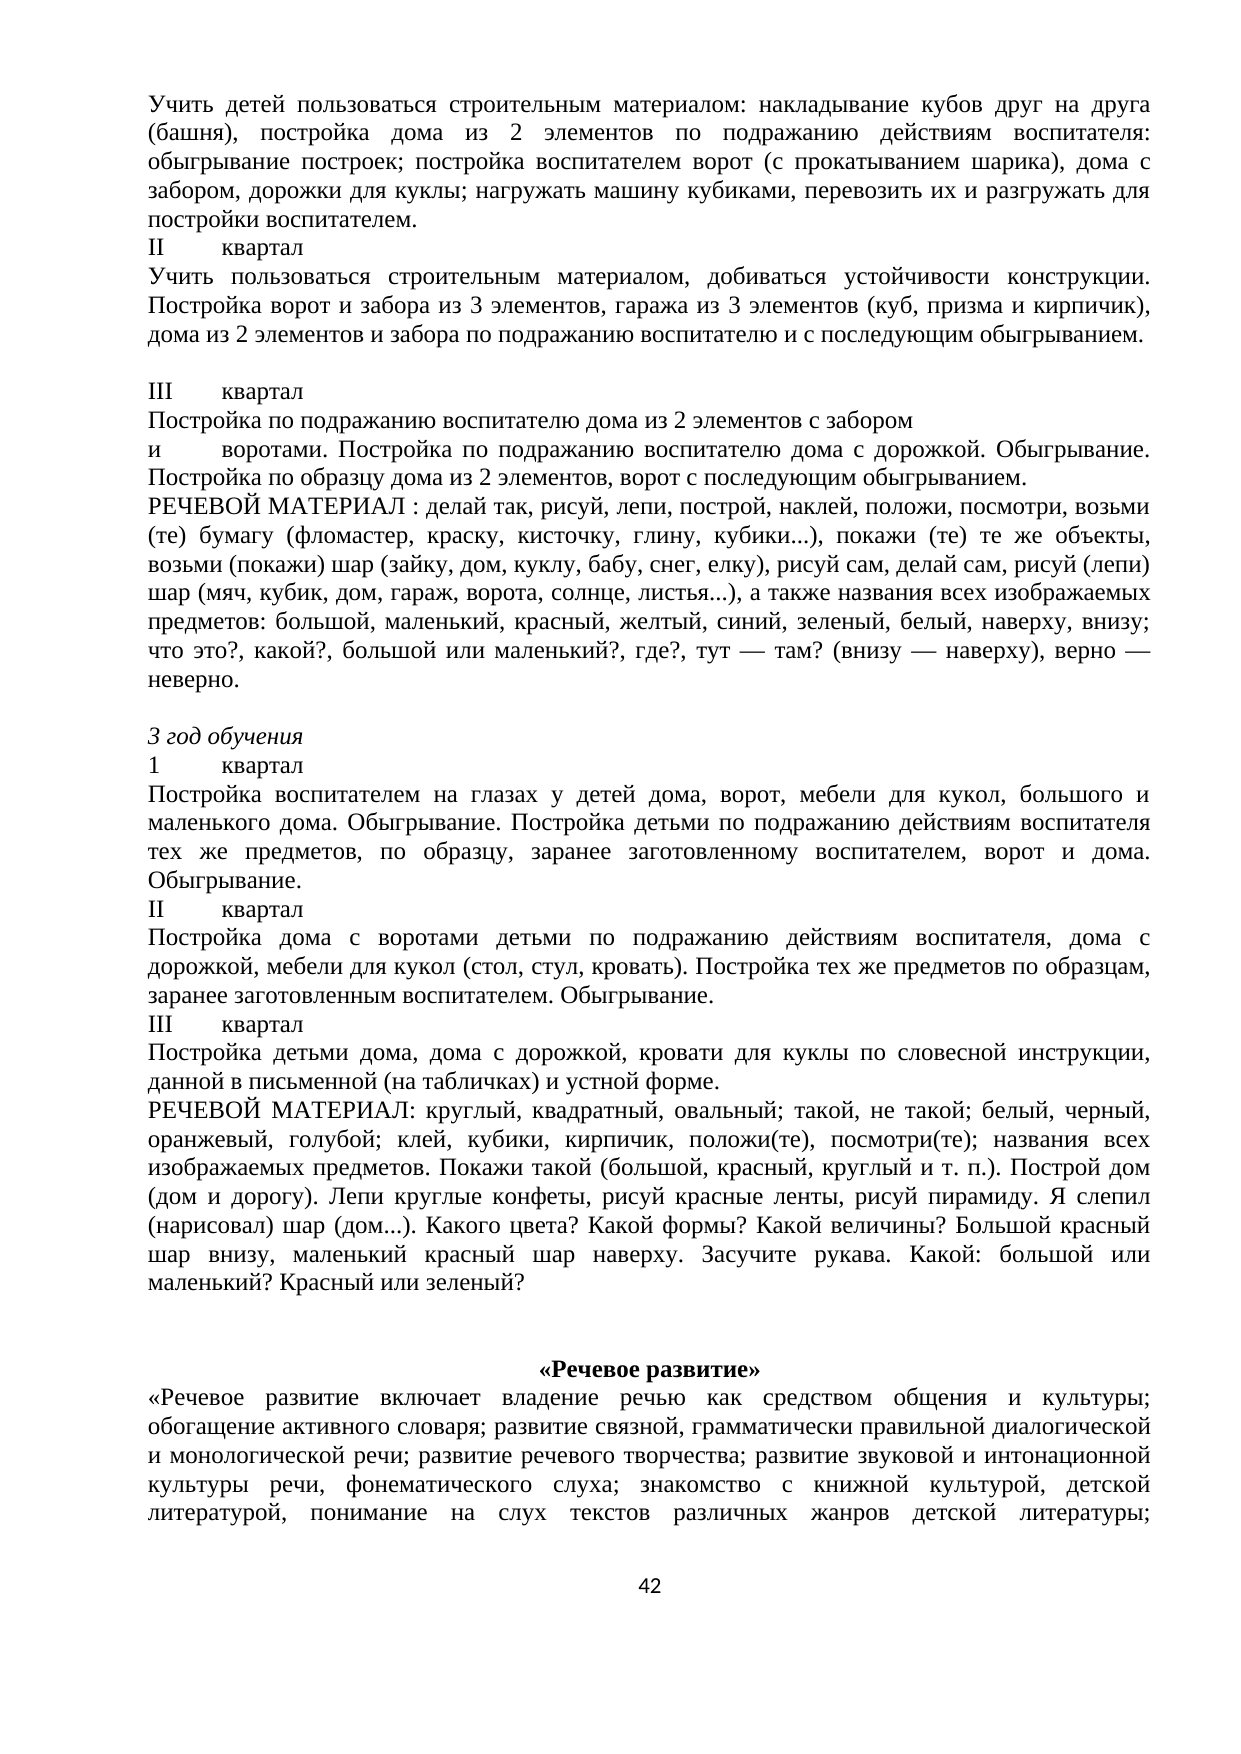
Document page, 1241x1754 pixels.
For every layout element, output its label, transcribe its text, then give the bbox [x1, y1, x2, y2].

text и воротами. Постройка по подражанию воспитателю дома с дорожкой. Обыгрывание. Постройка по образцу дома из 2 элементов, ворот с последующим обыгрыванием. [148, 434, 1152, 491]
text «Речевое развитие» [148, 1354, 1152, 1382]
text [148, 1382, 1152, 1526]
text Учить пользоваться строительным материалом, добиваться устойчивости конструкции. Постройка ворот и забора из 3 элементов, гаража из 3 элементов (куб, призма и кирпичик), дома из 2 элементов и забора по подражанию воспитателю и с последующим обыгрыванием. [148, 261, 1152, 347]
text Постройка дома с воротами детьми по подражанию действиям воспитателя, дома с дорожкой, мебели для кукол (стол, стул, кровать). Постройка тех же предметов по образцам, заранее заготовленным воспитателем. Обыгрывание. [148, 922, 1152, 1009]
text Учить детей пользоваться строительным материалом: накладывание кубов друг на друга (башня), постройка дома из 2 элементов по подражанию действиям воспитателя: обыгрывание построек; постройка воспитателем ворот (с прокатыванием шарика), дома с забором, дорожки для куклы; нагружать машину кубиками, перевозить их и разгружать для постройки воспитателем. [148, 89, 1152, 232]
text III квартал [148, 1009, 1152, 1037]
text 3 год обучения [148, 721, 1152, 750]
text Постройка детьми дома, дома с дорожкой, кровати для куклы по словесной инструкции, данной в письменной (на табличках) и устной форме. [148, 1037, 1152, 1095]
text Постройка по подражанию воспитателю дома из 2 элементов с забором [148, 405, 1152, 434]
text II квартал [148, 232, 1152, 261]
text III квартал [148, 376, 1152, 405]
text РЕЧЕВОЙ МАТЕРИАЛ : делай так, рисуй, лепи, построй, наклей, положи, посмотри, возьми (те) бумагу (фломастер, краску, кисточку, глину, кубики...), покажи (те) те же объекты, возьми (покажи) шар (зайку, дом, куклу, бабу, снег, елку), рисуй сам, делай сам, рисуй (лепи) шар (мяч, кубик, дом, гараж, ворота, солнце, листья...), а также названия всех изображаемых предметов: большой, маленький, красный, желтый, синий, зеленый, белый, наверху, внизу; что это?, какой?, большой или маленький?, где?, тут — там? (внизу — наверху), верно — неверно. [148, 491, 1152, 692]
text 1 квартал [148, 750, 1152, 779]
text II квартал [148, 894, 1152, 922]
text РЕЧЕВОЙ МАТЕРИАЛ: круглый, квадратный, овальный; такой, не такой; белый, черный, оранжевый, голубой; клей, кубики, кирпичик, положи(те), посмотри(те); названия всех изображаемых предметов. Покажи такой (большой, красный, круглый и т. п.). Построй дом (дом и дорогу). Лепи круглые конфеты, рисуй красные ленты, рисуй пирамиду. Я слепил (нарисовал) шар (дом...). Какого цвета? Какой формы? Какой величины? Большой красный шар внизу, маленький красный шар наверху. Засучите рукава. Какой: большой или маленький? Красный или зеленый? [148, 1095, 1152, 1296]
text Постройка воспитателем на глазах у детей дома, ворот, мебели для кукол, большого и маленького дома. Обыгрывание. Постройка детьми по подражанию действиям воспитателя тех же предметов, по образцу, заранее заготовленному воспитателем, ворот и дома. Обыгрывание. [148, 779, 1152, 894]
